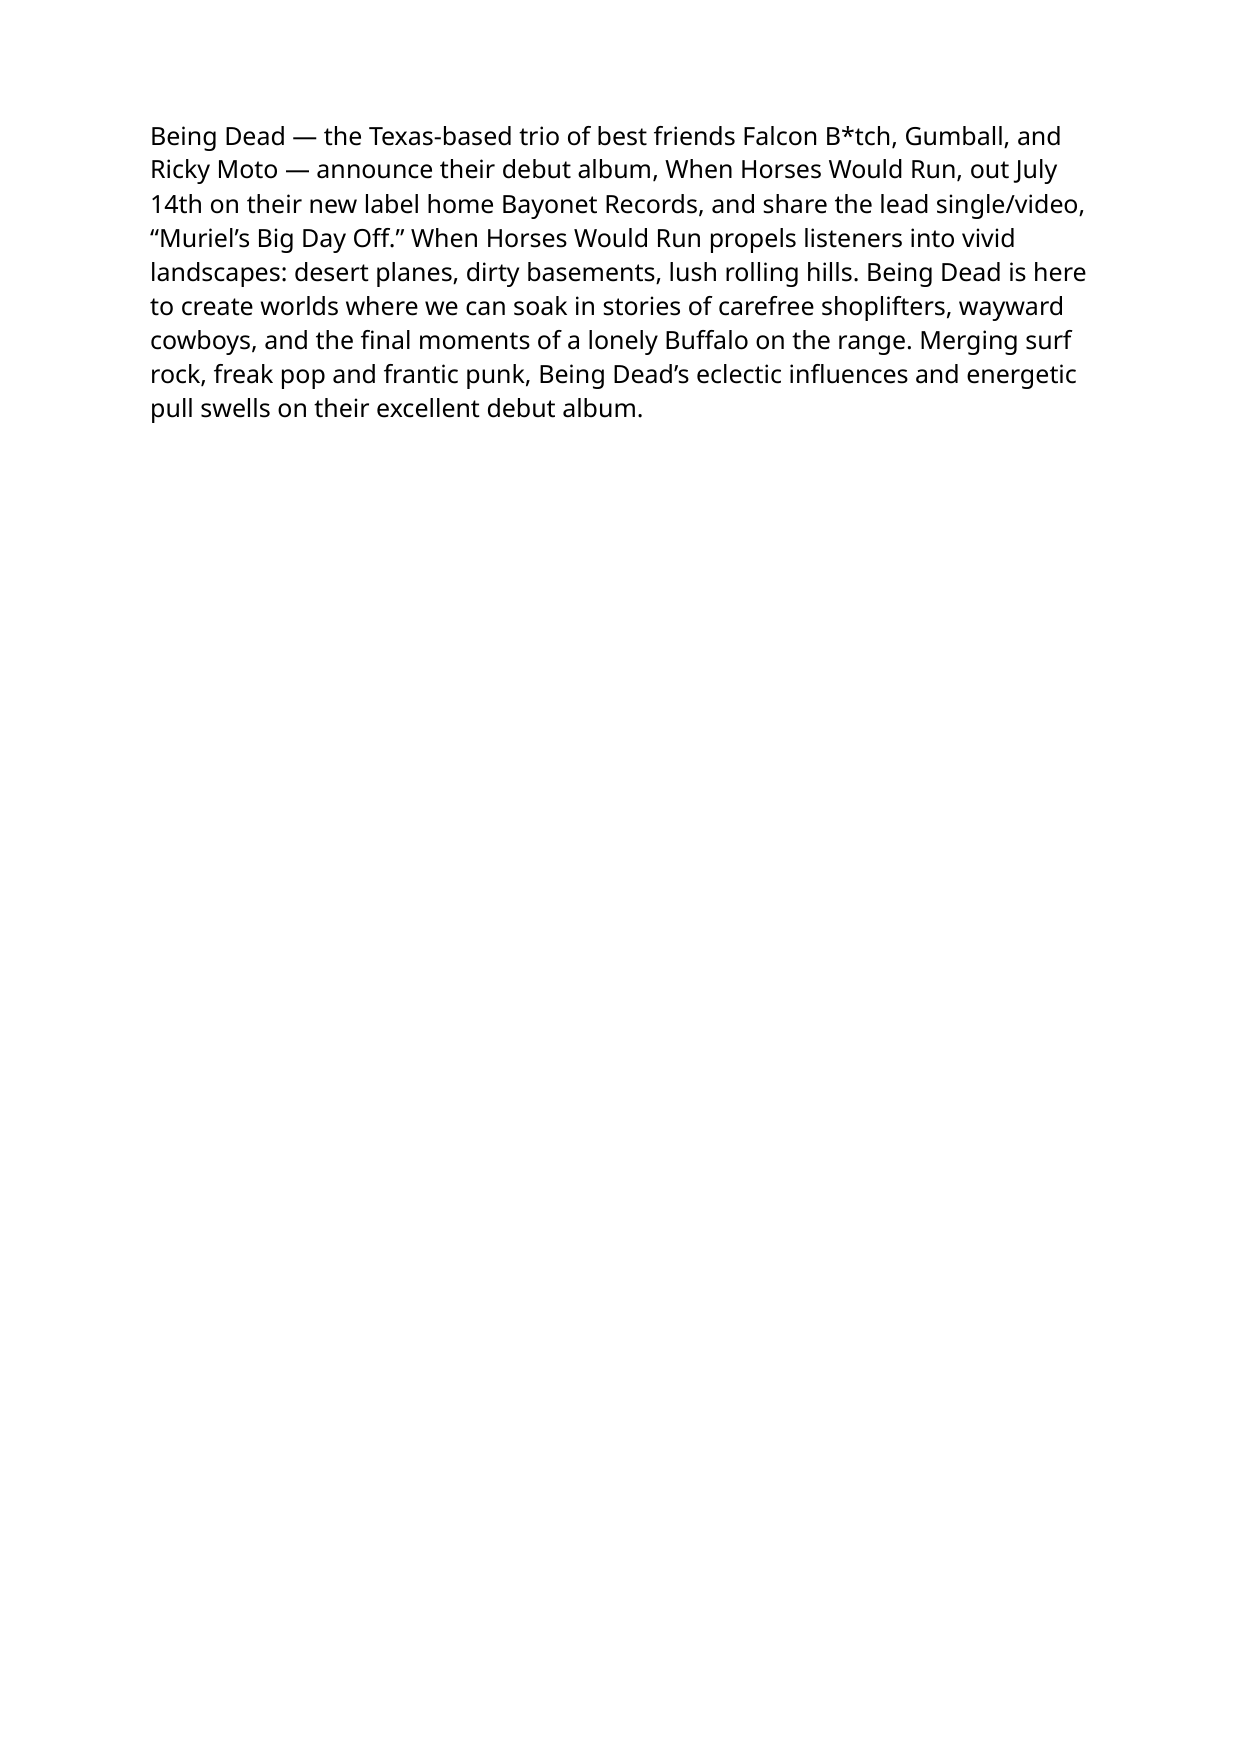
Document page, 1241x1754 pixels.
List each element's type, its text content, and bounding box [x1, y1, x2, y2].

text Being Dead — the Texas-based trio of best friends Falcon B*tch, Gumball, and Ricky Moto — announce their debut album, When Horses Would Run, out July 14th on their new label home Bayonet Records, and share the lead single/video, “Muriel’s Big Day Off.” When Horses Would Run propels listeners into vivid landscapes: desert planes, dirty basements, lush rolling hills. Being Dead is here to create worlds where we can soak in stories of carefree shoplifters, wayward cowboys, and the final moments of a lonely Buffalo on the range. Merging surf rock, freak pop and frantic punk, Being Dead’s eclectic influences and energetic pull swells on their excellent debut album. [150, 118, 1090, 425]
